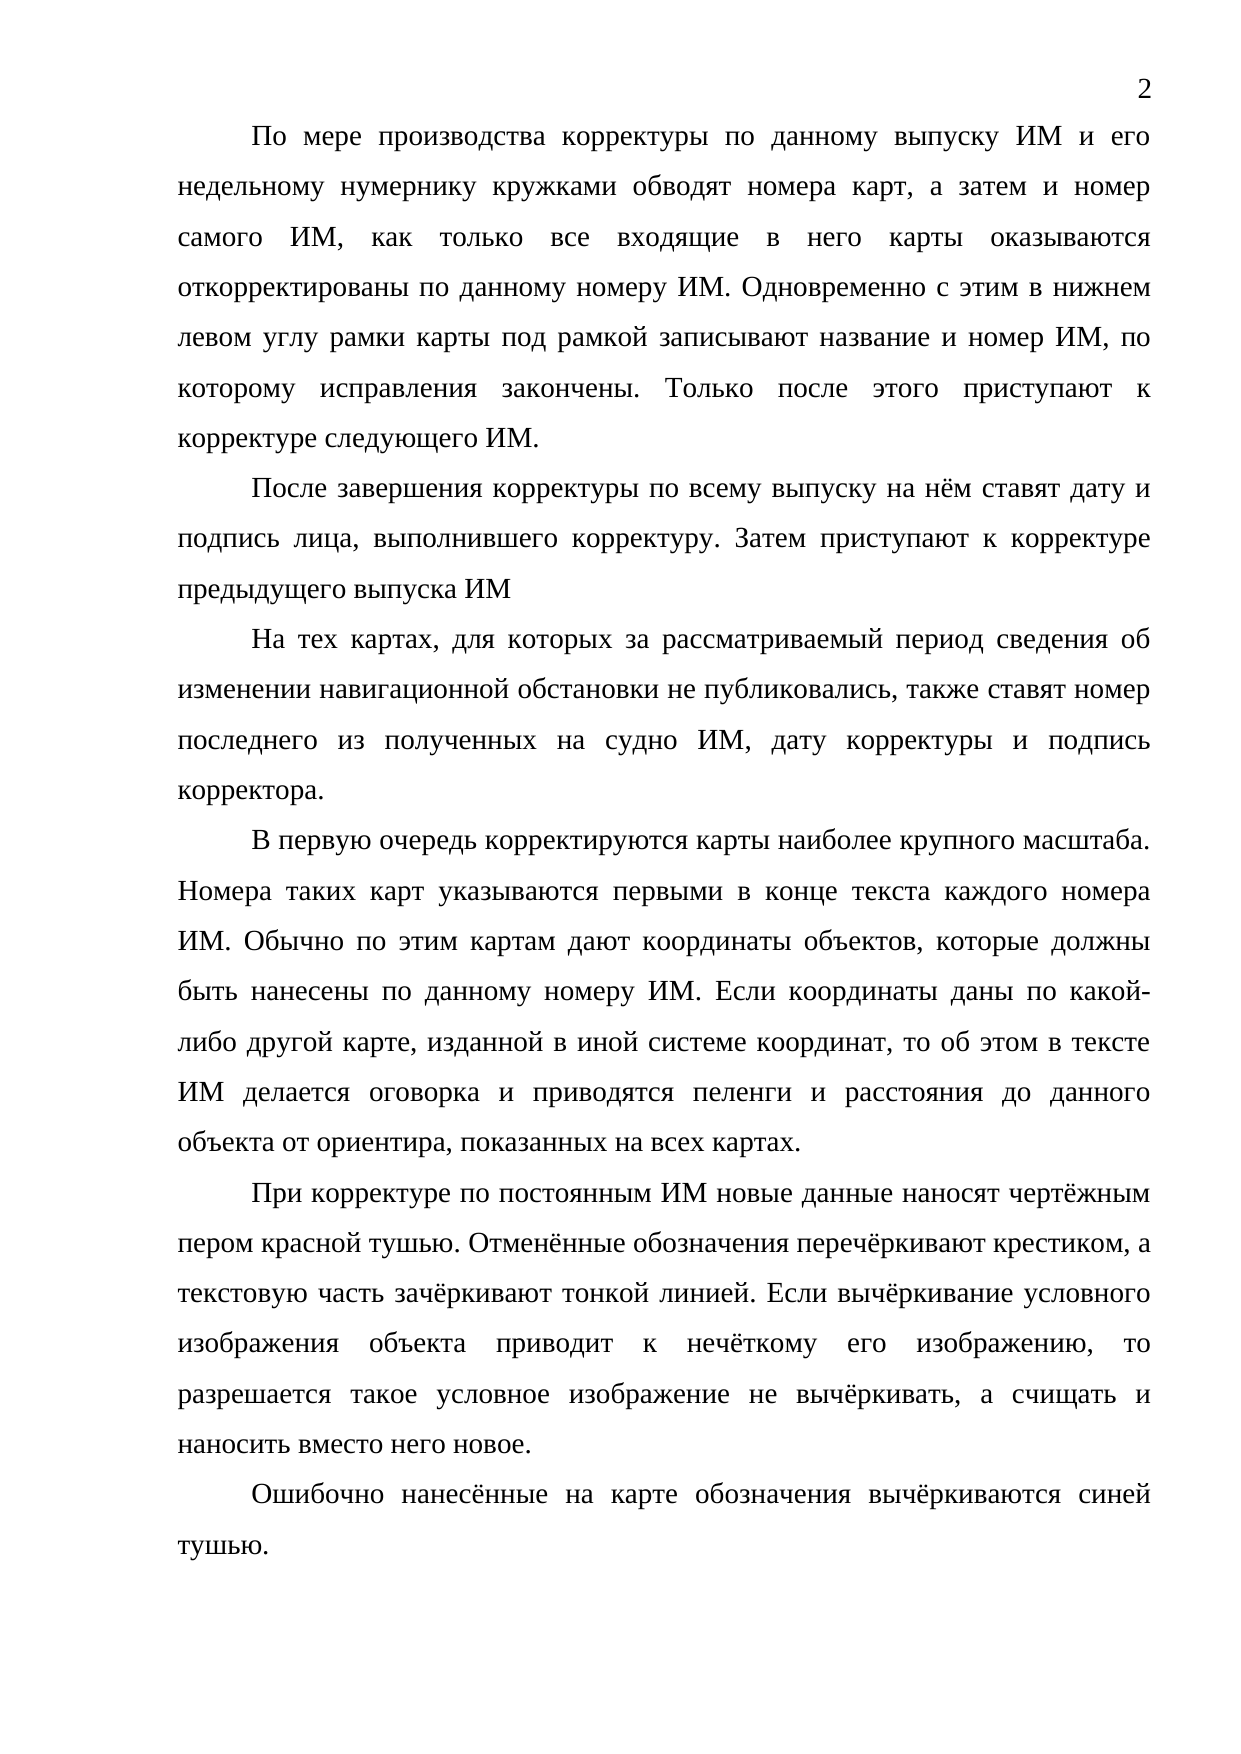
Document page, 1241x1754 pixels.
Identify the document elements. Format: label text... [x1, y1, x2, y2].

text На тех картах, для которых за рассматриваемый период сведения об изменении навигационной обстановки не публиковались, также ставят номер последнего из полученных на судно ИМ, дату корректуры и подпись корректора. [177, 621, 1152, 806]
text После завершения корректуры по всему выпуску на нём ставят дату и подпись лица, выполнившего корректуру. Затем приступают к корректуре предыдущего выпуска ИМ [177, 470, 1152, 604]
text По мере производства корректуры по данному выпуску ИМ и его недельному нумернику кружками обводят номера карт, а затем и номер самого ИМ, как только все входящие в него карты оказываются откорректированы по данному номеру ИМ. Одновременно с этим в нижнем левом углу рамки карты под рамкой записывают название и номер ИМ, по которому исправления закончены. Только после этого приступают к корректуре следующего ИМ. [177, 118, 1152, 453]
text При корректуре по постоянным ИМ новые данные наносят чертёжным пером красной тушью. Отменённые обозначения перечёркивают крестиком, а текстовую часть зачёркивают тонкой линией. Если вычёркивание условного изображения объекта приводит к нечёткому его изображению, то разрешается такое условное изображение не вычёркивать, а счищать и наносить вместо него новое. [177, 1175, 1152, 1460]
text В первую очередь корректируются карты наиболее крупного масштаба. Номера таких карт указываются первыми в конце текста каждого номера ИМ. Обычно по этим картам дают координаты объектов, которые должны быть нанесены по данному номеру ИМ. Если координаты даны по какой-либо другой карте, изданной в иной системе координат, то об этом в тексте ИМ делается оговорка и приводятся пеленги и расстояния до данного объекта от ориентира, показанных на всех картах. [177, 822, 1152, 1158]
text Ошибочно нанесённые на карте обозначения вычёркиваются синей тушью. [177, 1477, 1152, 1560]
